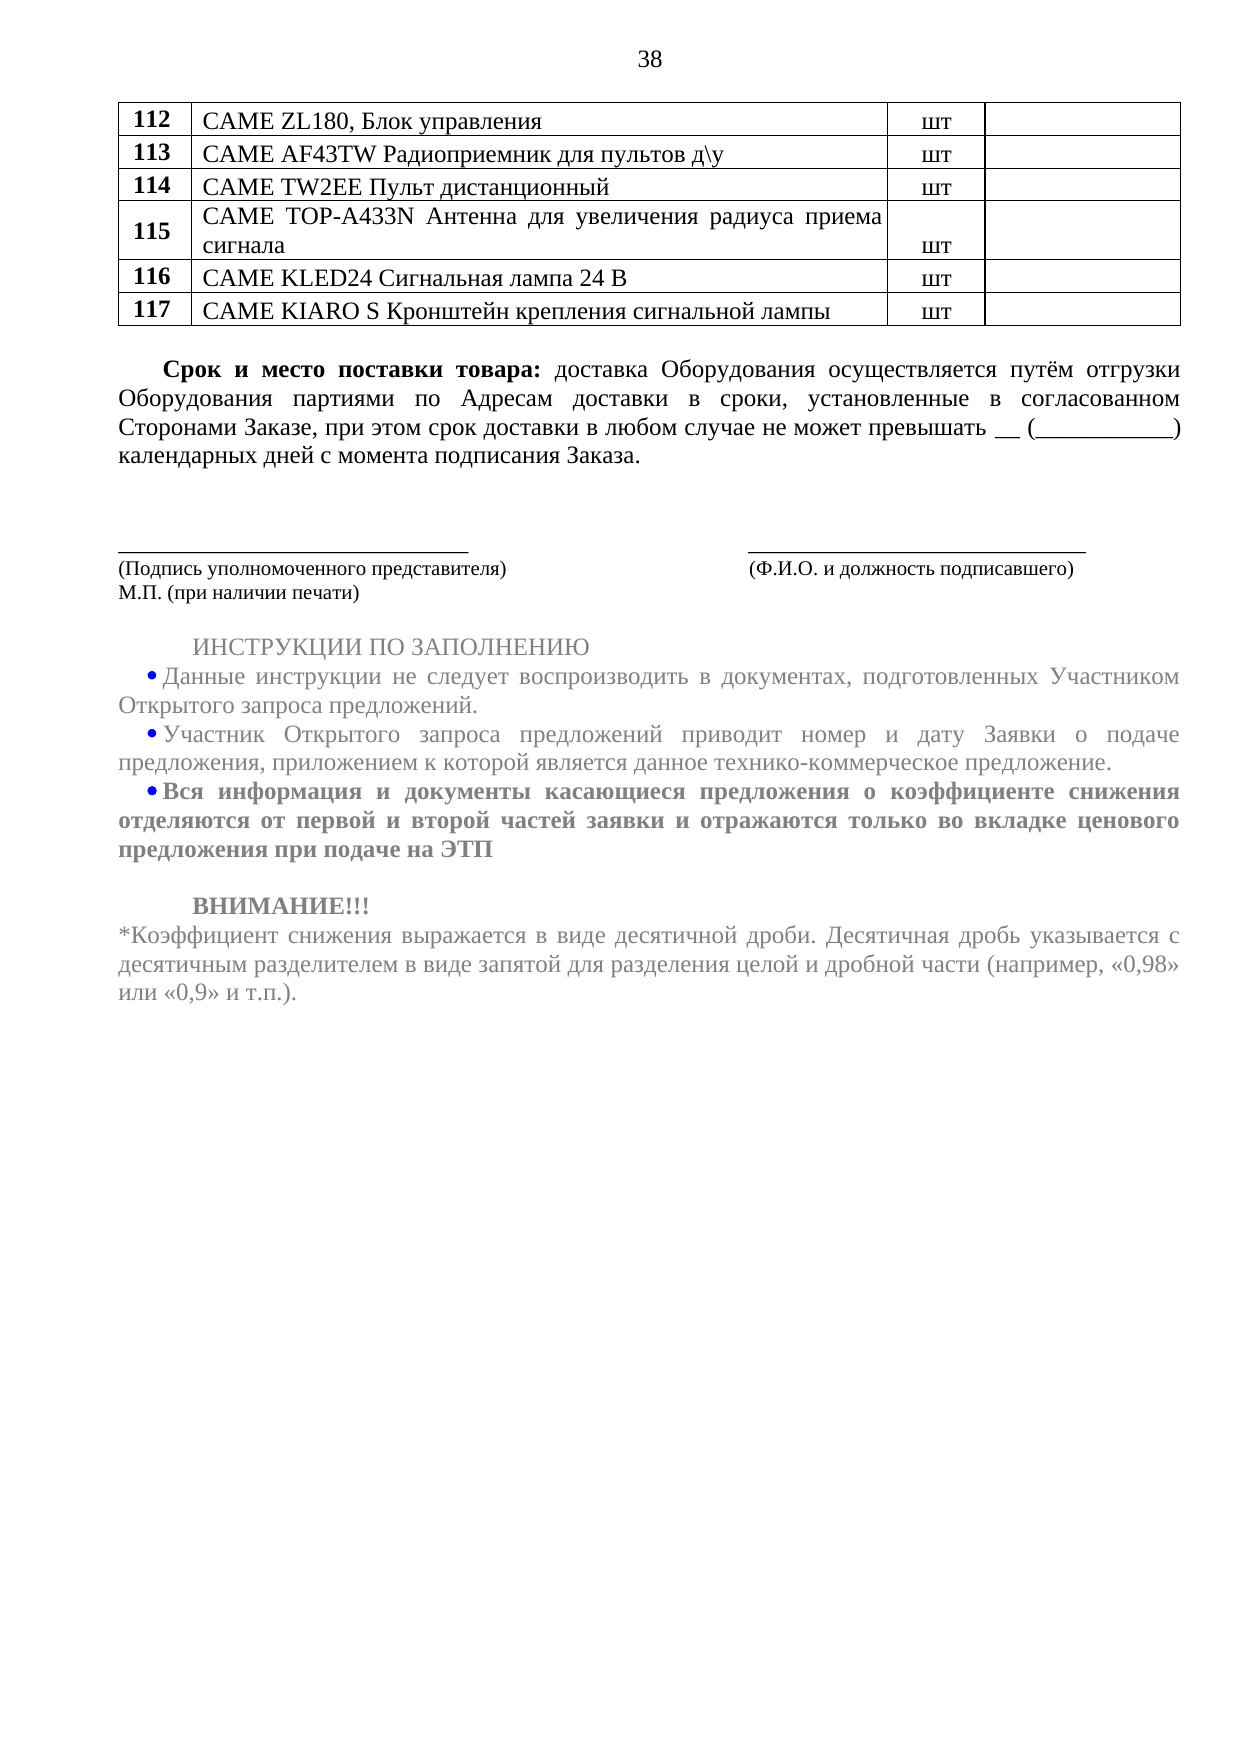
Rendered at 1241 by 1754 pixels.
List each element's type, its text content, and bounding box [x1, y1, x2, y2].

table_cell 113 [119, 136, 191, 167]
table_cell шт [888, 103, 984, 135]
table_cell шт [888, 136, 984, 167]
table_cell шт [888, 201, 984, 259]
text ИНСТРУКЦИИ ПО ЗАПОЛНЕНИЮ [118, 632, 1181, 661]
table_cell CAME KIARO S Кронштейн крепления сигнальной лампы [192, 293, 887, 324]
table_cell [986, 169, 1180, 200]
table_cell CAME ZL180, Блок управления [192, 103, 887, 135]
text М.П. (при наличии печати) [118, 579, 1181, 604]
table_cell [986, 201, 1180, 259]
table_cell 117 [119, 293, 191, 324]
text ВНИМАНИЕ!!! [192, 891, 1181, 920]
table_cell шт [888, 260, 984, 292]
text ____________________________ ___________________________ [118, 527, 1181, 556]
table_cell [986, 103, 1180, 135]
text Срок и место поставки товара: доставка Оборудования осуществляется путём отгрузки Оборудования партиями по Адресам доставки в сроки, установленные в согласованном Сторонами Заказе, при этом срок доставки в любом случае не может превышать __ (___________) календарных дней с момента подписания Заказа. [118, 354, 1181, 469]
text (Подпись уполномоченного представителя) (Ф.И.О. и должность подписавшего) [118, 556, 1181, 579]
table_cell шт [888, 169, 984, 200]
table_cell шт [888, 293, 984, 324]
table_cell CAME TOP-A433N Антенна для увеличения радиуса приема сигнала [192, 201, 887, 259]
list Вся информация и документы касающиеся предложения о коэффициенте снижения отделяются от первой и второй частей заявки и отражаются только во вкладке ценового предложения при подаче на ЭТП [118, 776, 1181, 862]
table_cell CAME TW2EE Пульт дистанционный [192, 169, 887, 200]
list Данные инструкции не следует воспроизводить в документах, подготовленных Участником Открытого запроса предложений. [118, 661, 1181, 719]
table_cell [986, 260, 1180, 292]
table_cell [986, 136, 1180, 167]
table_cell 116 [119, 260, 191, 292]
text *Коэффициент снижения выражается в виде десятичной дроби. Десятичная дробь указывается с десятичным разделителем в виде запятой для разделения целой и дробной части (например, «0,98» или «0,9» и т.п.). [118, 920, 1181, 1006]
table_cell CAME KLED24 Сигнальная лампа 24 В [192, 260, 887, 292]
table_cell CAME AF43TW Радиоприемник для пультов д\у [192, 136, 887, 167]
table_cell 114 [119, 169, 191, 200]
table_cell 115 [119, 201, 191, 259]
table_cell [986, 293, 1180, 324]
table_cell 112 [119, 103, 191, 135]
list Участник Открытого запроса предложений приводит номер и дату Заявки о подаче предложения, приложением к которой является данное технико-коммерческое предложение. [118, 719, 1181, 776]
